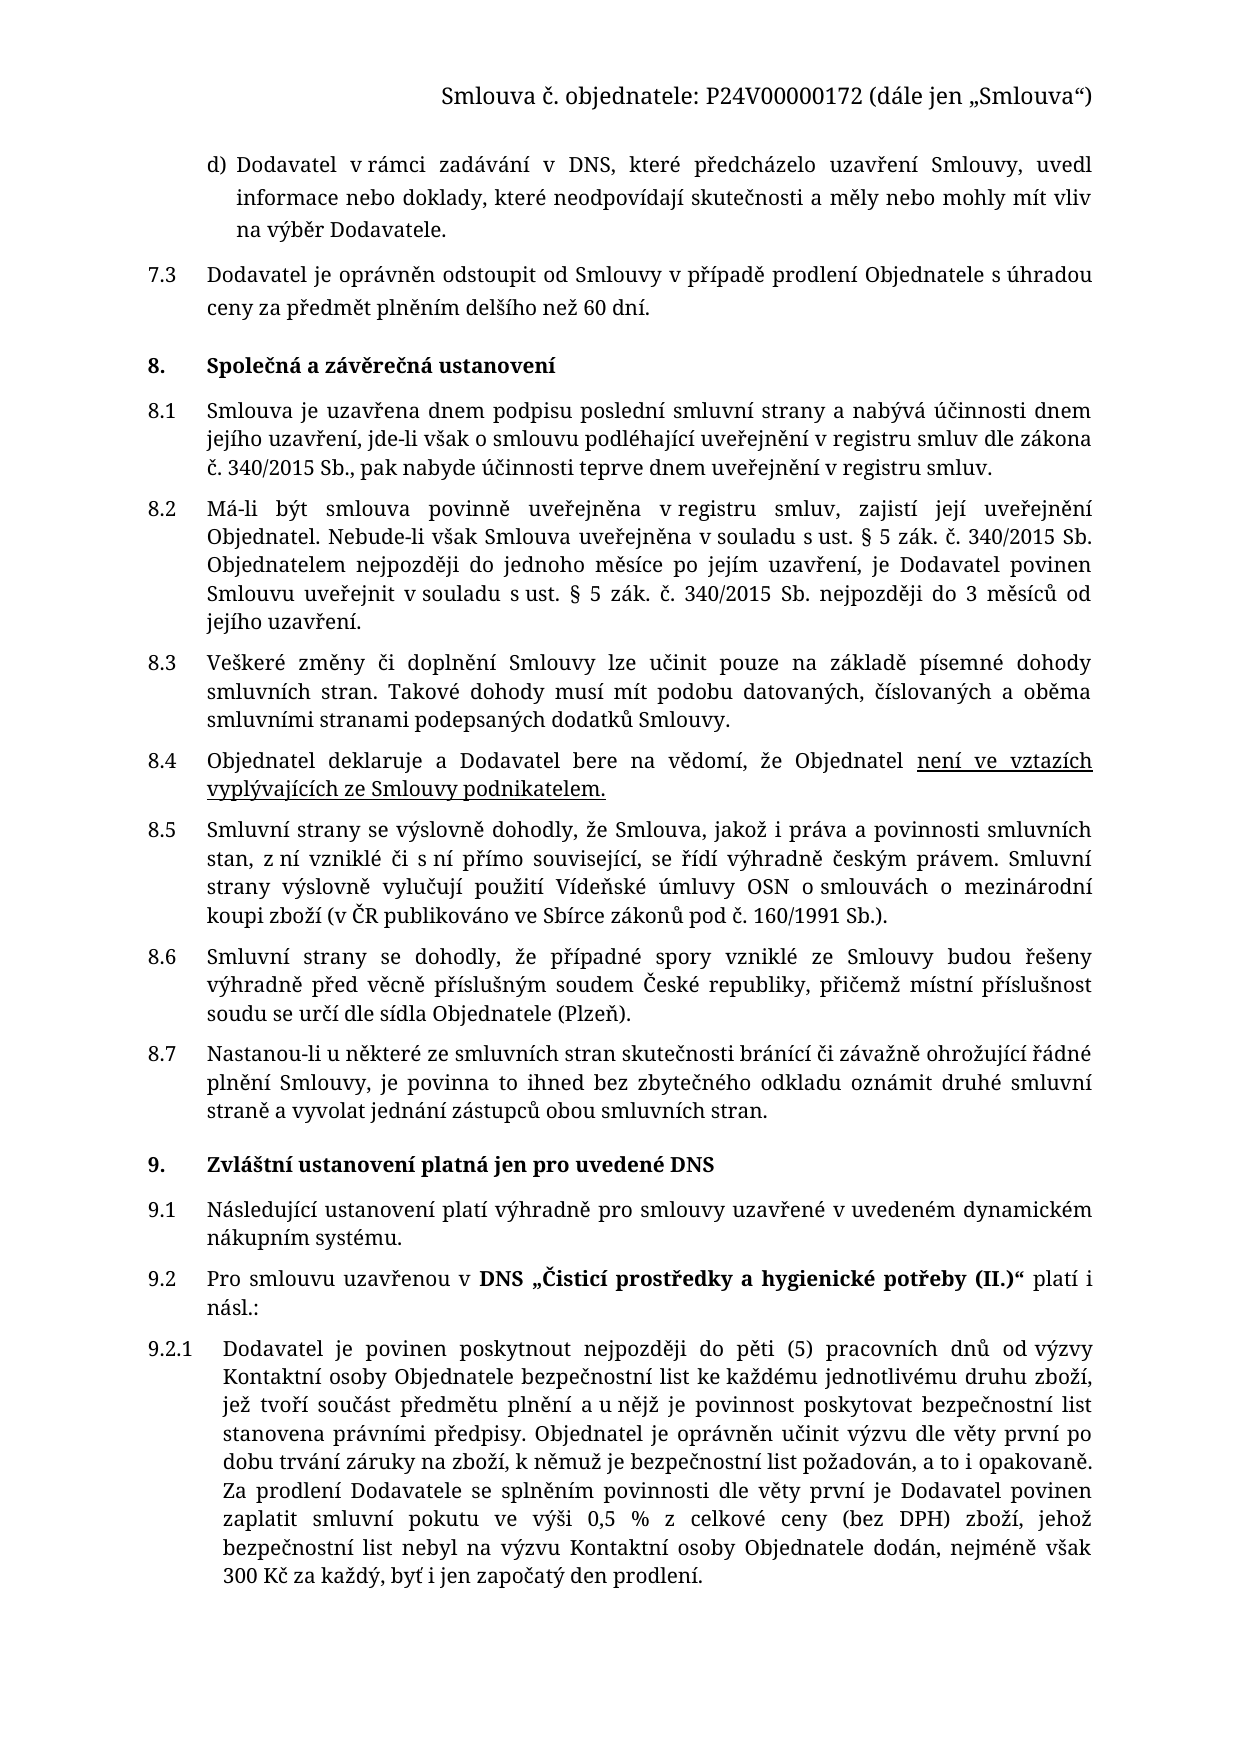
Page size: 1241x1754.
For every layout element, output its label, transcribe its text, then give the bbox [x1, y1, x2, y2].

list Dodavatel je oprávněn odstoupit od Smlouvy v případě prodlení Objednatele s úhradou ceny za předmět plněním delšího než 60 dní. [148, 261, 1093, 322]
list Má-li být smlouva povinně uveřejněna v registru smluv, zajistí její uveřejnění Objednatel. Nebude-li však Smlouva uveřejněna v souladu s ust. § 5 zák. č. 340/2015 Sb. Objednatelem nejpozději do jednoho měsíce po jejím uzavření, je Dodavatel povinen Smlouvu uveřejnit v souladu s ust. § 5 zák. č. 340/2015 Sb. nejpozději do 3 měsíců od jejího uzavření. [148, 494, 1093, 636]
list Následující ustanovení platí výhradně pro smlouvy uzavřené v uvedeném dynamickém nákupním systému. [148, 1195, 1093, 1252]
list Nastanou-li u některé ze smluvních stran skutečnosti bránící či závažně ohrožující řádné plnění Smlouvy, je povinna to ihned bez zbytečného odkladu oznámit druhé smluvní straně a vyvolat jednání zástupců obou smluvních stran. [148, 1039, 1093, 1125]
list Smlouva je uzavřena dnem podpisu poslední smluvní strany a nabývá účinnosti dnem jejího uzavření, jde-li však o smlouvu podléhající uveřejnění v registru smluv dle zákona č. 340/2015 Sb., pak nabyde účinnosti teprve dnem uveřejnění v registru smluv. [148, 396, 1093, 481]
list Smluvní strany se dohodly, že případné spory vzniklé ze Smlouvy budou řešeny výhradně před věcně příslušným soudem České republiky, přičemž místní příslušnost soudu se určí dle sídla Objednatele (Plzeň). [148, 942, 1093, 1027]
list Dodavatel je povinen poskytnout nejpozději do pěti (5) pracovních dnů od výzvy Kontaktní osoby Objednatele bezpečnostní list ke každému jednotlivému druhu zboží, jež tvoří součást předmětu plnění a u nějž je povinnost poskytovat bezpečnostní list stanovena právními předpisy. Objednatel je oprávněn učinit výzvu dle věty první po dobu trvání záruky na zboží, k němuž je bezpečnostní list požadován, a to i opakovaně. Za prodlení Dodavatele se splněním povinnosti dle věty první je Dodavatel povinen zaplatit smluvní pokutu ve výši 0,5 % z celkové ceny (bez DPH) zboží, jehož bezpečnostní list nebyl na výzvu Kontaktní osoby Objednatele dodán, nejméně však 300 Kč za každý, byť i jen započatý den prodlení. [148, 1334, 1093, 1590]
list Pro smlouvu uzavřenou v DNS „Čisticí prostředky a hygienické potřeby (II.)“ platí i násl.: [148, 1264, 1093, 1321]
list Smluvní strany se výslovně dohodly, že Smlouva, jakož i práva a povinnosti smluvních stan, z ní vzniklé či s ní přímo související, se řídí výhradně českým právem. Smluvní strany výslovně vylučují použití Vídeňské úmluvy OSN o smlouvách o mezinárodní koupi zboží (v ČR publikováno ve Sbírce zákonů pod č. 160/1991 Sb.). [148, 816, 1093, 929]
list Objednatel deklaruje a Dodavatel bere na vědomí, že Objednatel není ve vztazích vyplývajících ze Smlouvy podnikatelem. [148, 746, 1093, 803]
list Dodavatel v rámci zadávání v DNS, které předcházelo uzavření Smlouvy, uvedl informace nebo doklady, které neodpovídají skutečnosti a měly nebo mohly mít vliv na výběr Dodavatele. [207, 150, 1093, 244]
list Zvláštní ustanovení platná jen pro uvedené DNS [148, 1150, 1093, 1178]
list Veškeré změny či doplnění Smlouvy lze učinit pouze na základě písemné dohody smluvních stran. Takové dohody musí mít podobu datovaných, číslovaných a oběma smluvními stranami podepsaných dodatků Smlouvy. [148, 648, 1093, 734]
list Společná a závěrečná ustanovení [148, 351, 1093, 379]
